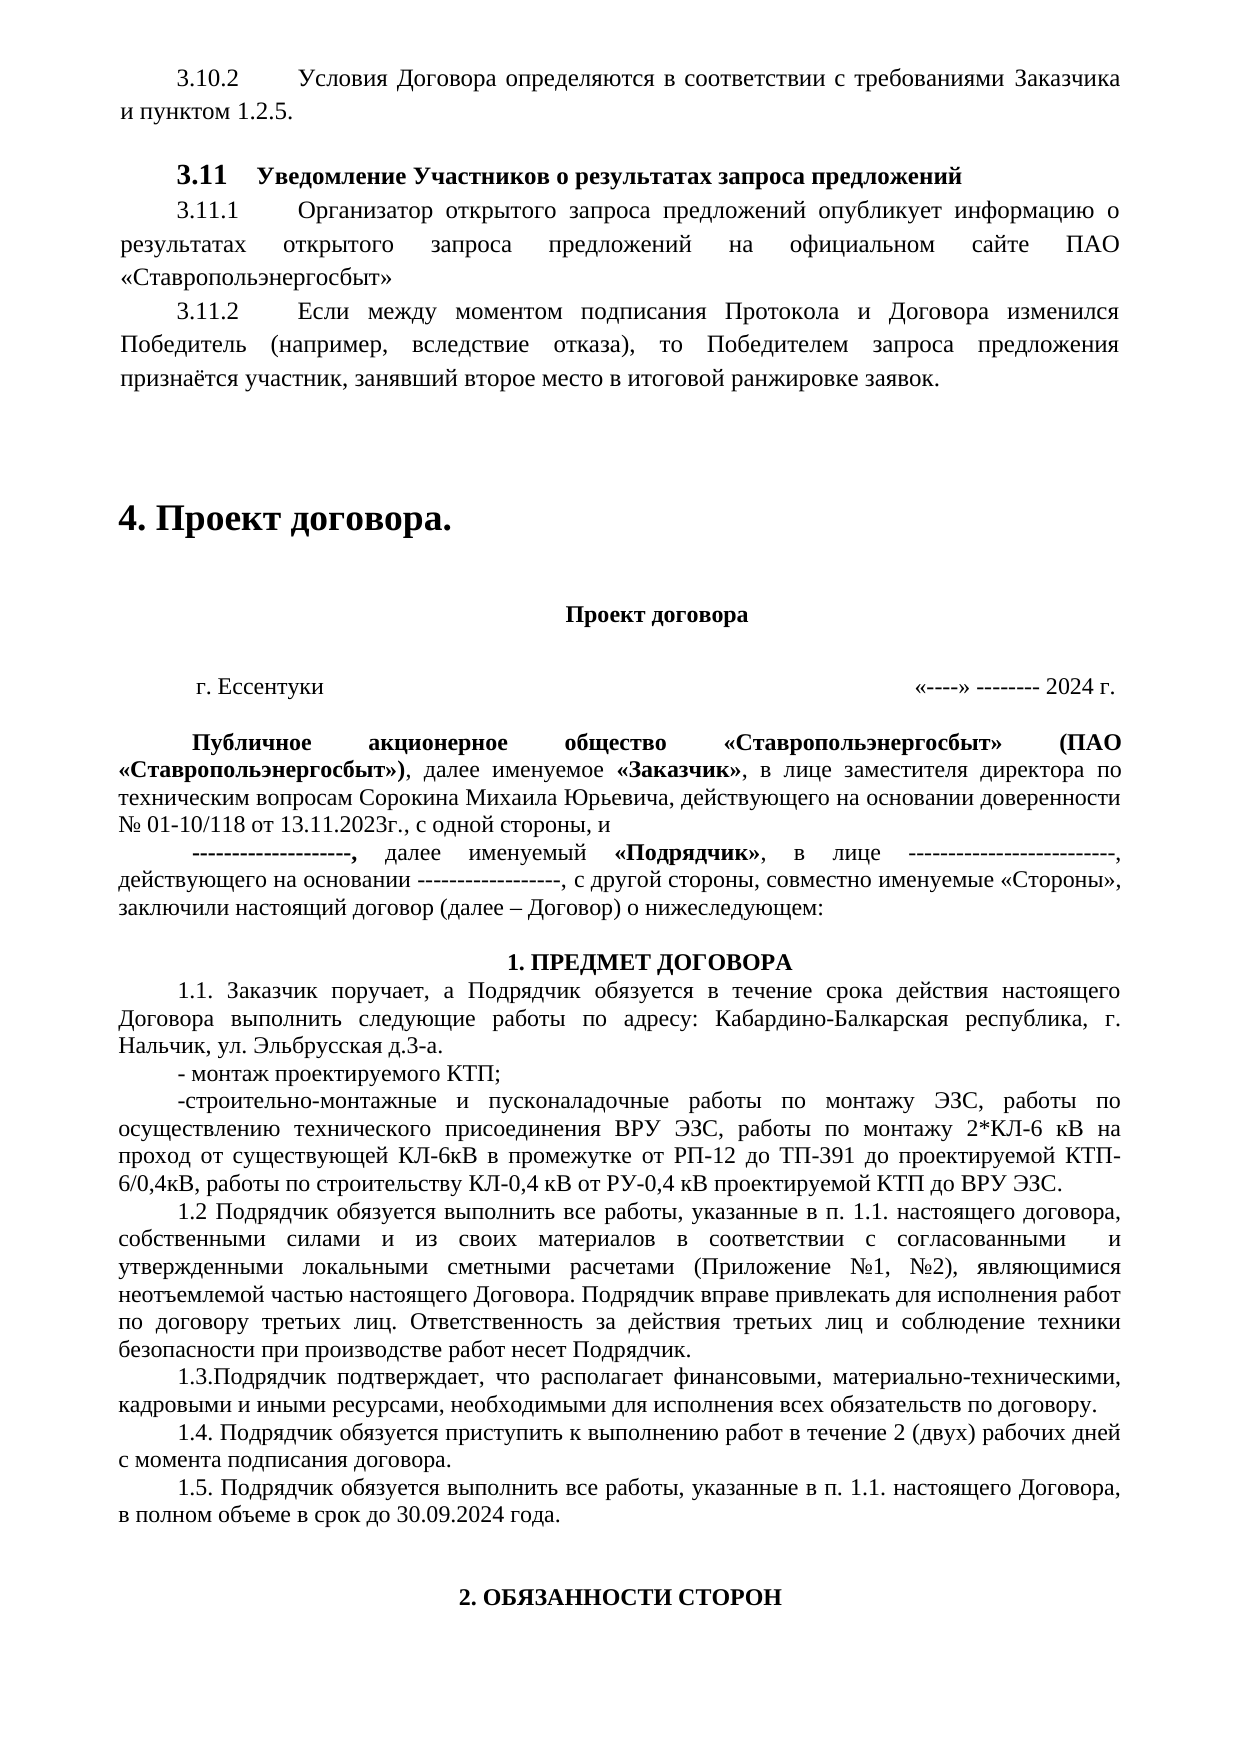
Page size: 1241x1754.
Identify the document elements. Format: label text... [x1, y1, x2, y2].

text Публичное акционерное общество «Ставропольэнергосбыт» (ПАО «Ставропольэнергосбыт»), далее именуемое «Заказчик», в лице заместителя директора по техническим вопросам Сорокина Михаила Юрьевича, действующего на основании доверенности № 01-10/118 от 13.11.2023г., с одной стороны, и [118, 727, 1122, 838]
list Организатор открытого запроса предложений опубликует информацию о результатах открытого запроса предложений на официальном сайте ПАО «Ставропольэнергосбыт» [120, 192, 1120, 293]
text - монтаж проектируемого КТП; [118, 1059, 1122, 1086]
text 2. ОБЯЗАННОСТИ СТОРОН [118, 1583, 1122, 1611]
text Проект договора [118, 600, 1122, 628]
list Условия Договора определяются в соответствии с требованиями Заказчика и пунктом 1.2.5. [120, 59, 1120, 126]
text 1.1. Заказчик поручает, а Подрядчик обязуется в течение срока действия настоящего Договора выполнить следующие работы по адресу: Кабардино-Балкарская республика, г. Нальчик, ул. Эльбрусская д.3-а. [118, 976, 1122, 1059]
text --------------------, далее именуемый «Подрядчик», в лице --------------------------, действующего на основании ------------------, с другой стороны, совместно именуемые «Стороны», заключили настоящий договор (далее – Договор) о нижеследующем: [118, 838, 1122, 921]
text 4. Проект договора. [118, 495, 1122, 538]
text 1.5. Подрядчик обязуется выполнить все работы, указанные в п. 1.1. настоящего Договора, в полном объеме в срок до 30.09.2024 года. [118, 1473, 1122, 1528]
text 1.3.Подрядчик подтверждает, что располагает финансовыми, материально-техническими, кадровыми и иными ресурсами, необходимыми для исполнения всех обязательств по договору. [118, 1362, 1122, 1418]
list Если между моментом подписания Протокола и Договора изменился Победитель (например, вследствие отказа), то Победителем запроса предложения признаётся участник, занявший второе место в итоговой ранжировке заявок. [120, 293, 1120, 393]
text -строительно-монтажные и пусконаладочные работы по монтажу ЭЗС, работы по осуществлению технического присоединения ВРУ ЭЗС, работы по монтажу 2*КЛ-6 кВ на проход от существующей КЛ-6кВ в промежутке от РП-12 до ТП-391 до проектируемой КТП-6/0,4кВ, работы по строительству КЛ-0,4 кВ от РУ-0,4 кВ проектируемой КТП до ВРУ ЭЗС. [118, 1086, 1122, 1197]
list Уведомление Участников о результатах запроса предложений [120, 154, 1120, 192]
text г. Ессентуки «----» -------- 2024 г. [118, 672, 1122, 700]
text 1. ПРЕДМЕТ ДОГОВОРА [118, 948, 1122, 976]
text 1.4. Подрядчик обязуется приступить к выполнению работ в течение 2 (двух) рабочих дней с момента подписания договора. [118, 1418, 1122, 1473]
text 1.2 Подрядчик обязуется выполнить все работы, указанные в п. 1.1. настоящего договора, собственными силами и из своих материалов в соответствии с согласованными и утвержденными локальными сметными расчетами (Приложение №1, №2), являющимися неотъемлемой частью настоящего Договора. Подрядчик вправе привлекать для исполнения работ по договору третьих лиц. Ответственность за действия третьих лиц и соблюдение техники безопасности при производстве работ несет Подрядчик. [118, 1197, 1122, 1362]
